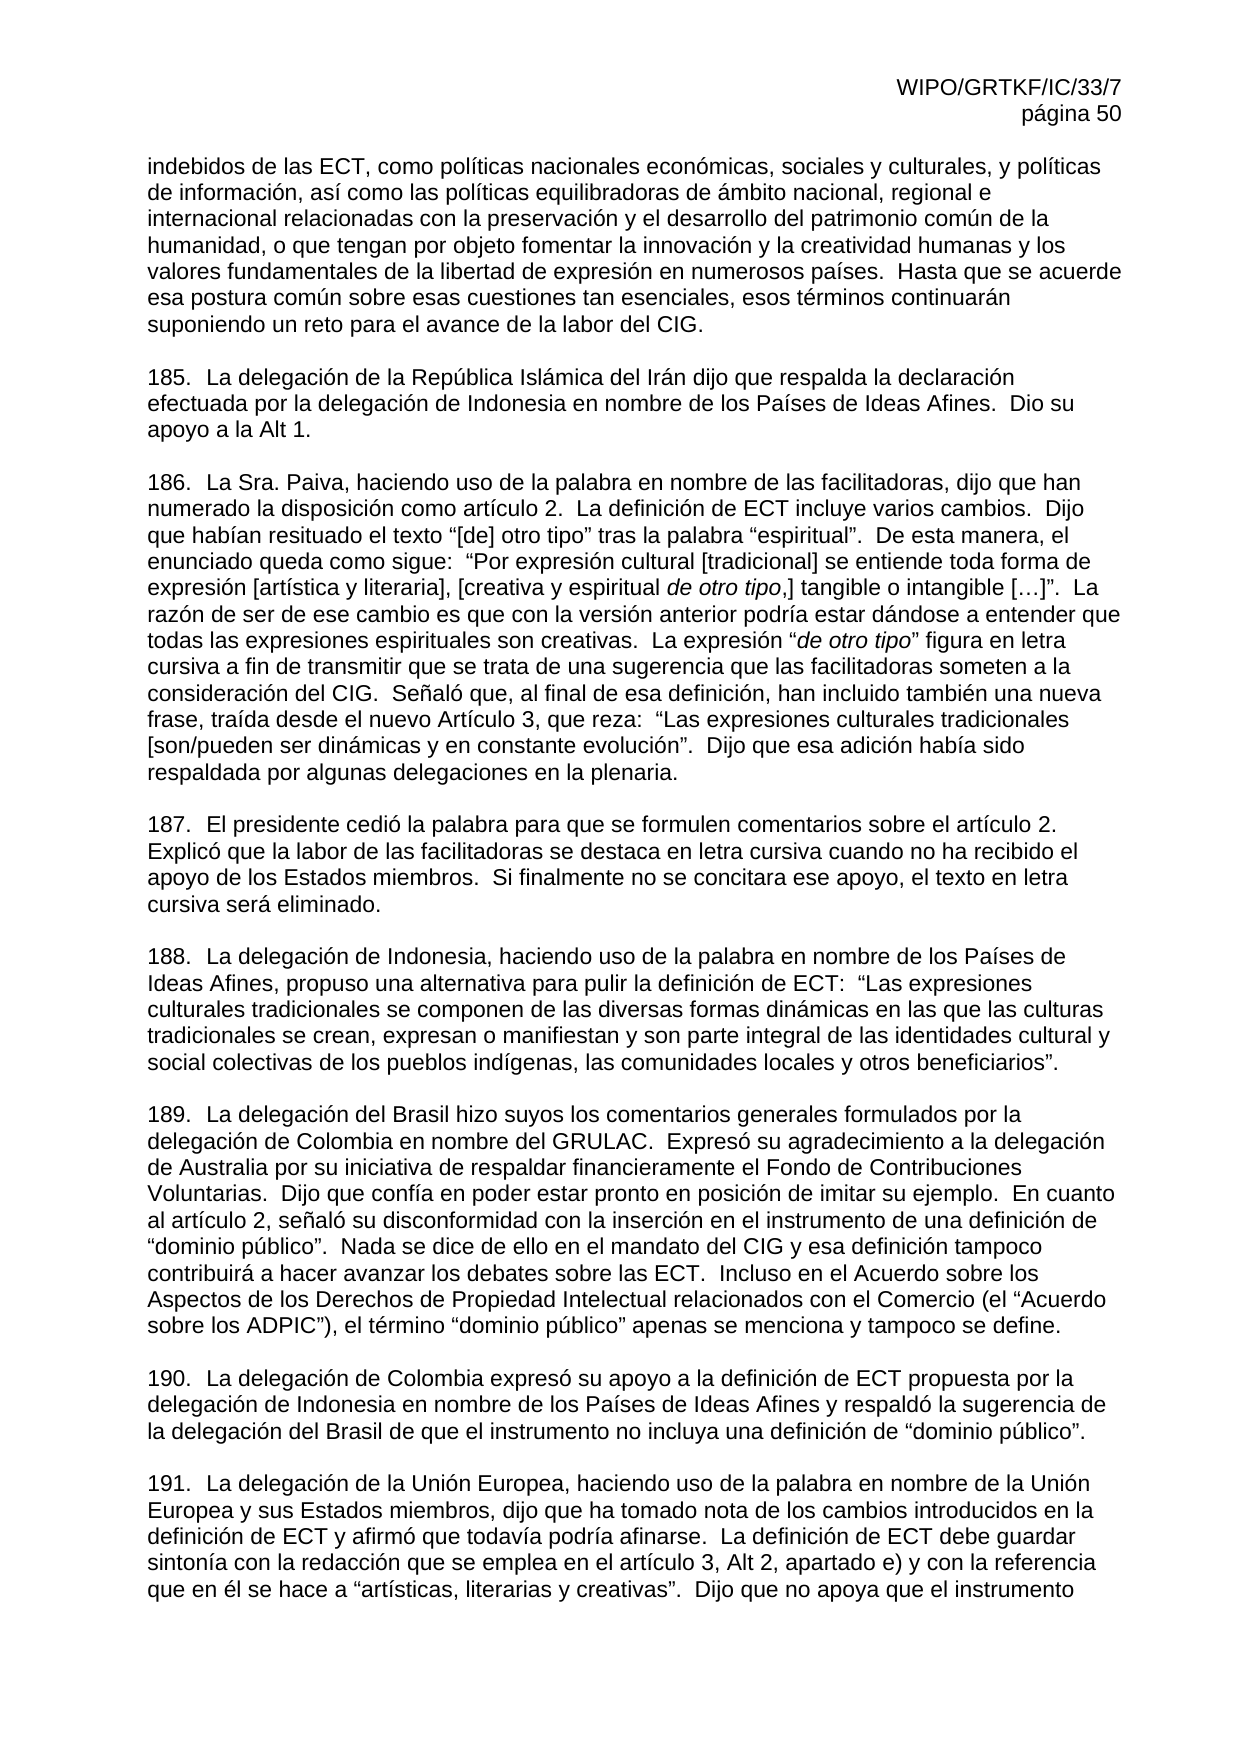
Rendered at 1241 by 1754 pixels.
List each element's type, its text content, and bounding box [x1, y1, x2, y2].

list La delegación de Colombia expresó su apoyo a la definición de ECT propuesta por la delegación de Indonesia en nombre de los Países de Ideas Afines y respaldó la sugerencia de la delegación del Brasil de que el instrumento no incluya una definición de “dominio público”. [147, 1365, 1122, 1444]
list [147, 1470, 1122, 1602]
list La Sra. Paiva, haciendo uso de la palabra en nombre de las facilitadoras, dijo que han numerado la disposición como artículo 2. La definición de ECT incluye varios cambios. Dijo que habían resituado el texto “[de] otro tipo” tras la palabra “espiritual”. De esta manera, el enunciado queda como sigue: “Por expresión cultural [tradicional] se entiende toda forma de expresión [artística y literaria], [creativa y espiritual de otro tipo,] tangible o intangible […]”. La razón de ser de ese cambio es que con la versión anterior podría estar dándose a entender que todas las expresiones espirituales son creativas. La expresión “de otro tipo” figura en letra cursiva a fin de transmitir que se trata de una sugerencia que las facilitadoras someten a la consideración del CIG. Señaló que, al final de esa definición, han incluido también una nueva frase, traída desde el nuevo Artículo 3, que reza: “Las expresiones culturales tradicionales [son/pueden ser dinámicas y en constante evolución”. Dijo que esa adición había sido respaldada por algunas delegaciones en la plenaria. [147, 469, 1122, 785]
list La delegación de Indonesia, haciendo uso de la palabra en nombre de los Países de Ideas Afines, propuso una alternativa para pulir la definición de ECT: “Las expresiones culturales tradicionales se componen de las diversas formas dinámicas en las que las culturas tradicionales se crean, expresan o manifiestan y son parte integral de las identidades cultural y social colectivas de los pueblos indígenas, las comunidades locales y otros beneficiarios”. [147, 943, 1122, 1075]
list El presidente cedió la palabra para que se formulen comentarios sobre el artículo 2. Explicó que la labor de las facilitadoras se destaca en letra cursiva cuando no ha recibido el apoyo de los Estados miembros. Si finalmente no se concitara ese apoyo, el texto en letra cursiva será eliminado. [147, 811, 1122, 917]
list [147, 153, 1122, 337]
list La delegación de la República Islámica del Irán dijo que respalda la declaración efectuada por la delegación de Indonesia en nombre de los Países de Ideas Afines. Dio su apoyo a la Alt 1. [147, 363, 1122, 442]
list La delegación del Brasil hizo suyos los comentarios generales formulados por la delegación de Colombia en nombre del GRULAC. Expresó su agradecimiento a la delegación de Australia por su iniciativa de respaldar financieramente el Fondo de Contribuciones Voluntarias. Dijo que confía en poder estar pronto en posición de imitar su ejemplo. En cuanto al artículo 2, señaló su disconformidad con la inserción en el instrumento de una definición de “dominio público”. Nada se dice de ello en el mandato del CIG y esa definición tampoco contribuirá a hacer avanzar los debates sobre las ECT. Incluso en el Acuerdo sobre los Aspectos de los Derechos de Propiedad Intelectual relacionados con el Comercio (el “Acuerdo sobre los ADPIC”), el término “dominio público” apenas se menciona y tampoco se define. [147, 1101, 1122, 1338]
